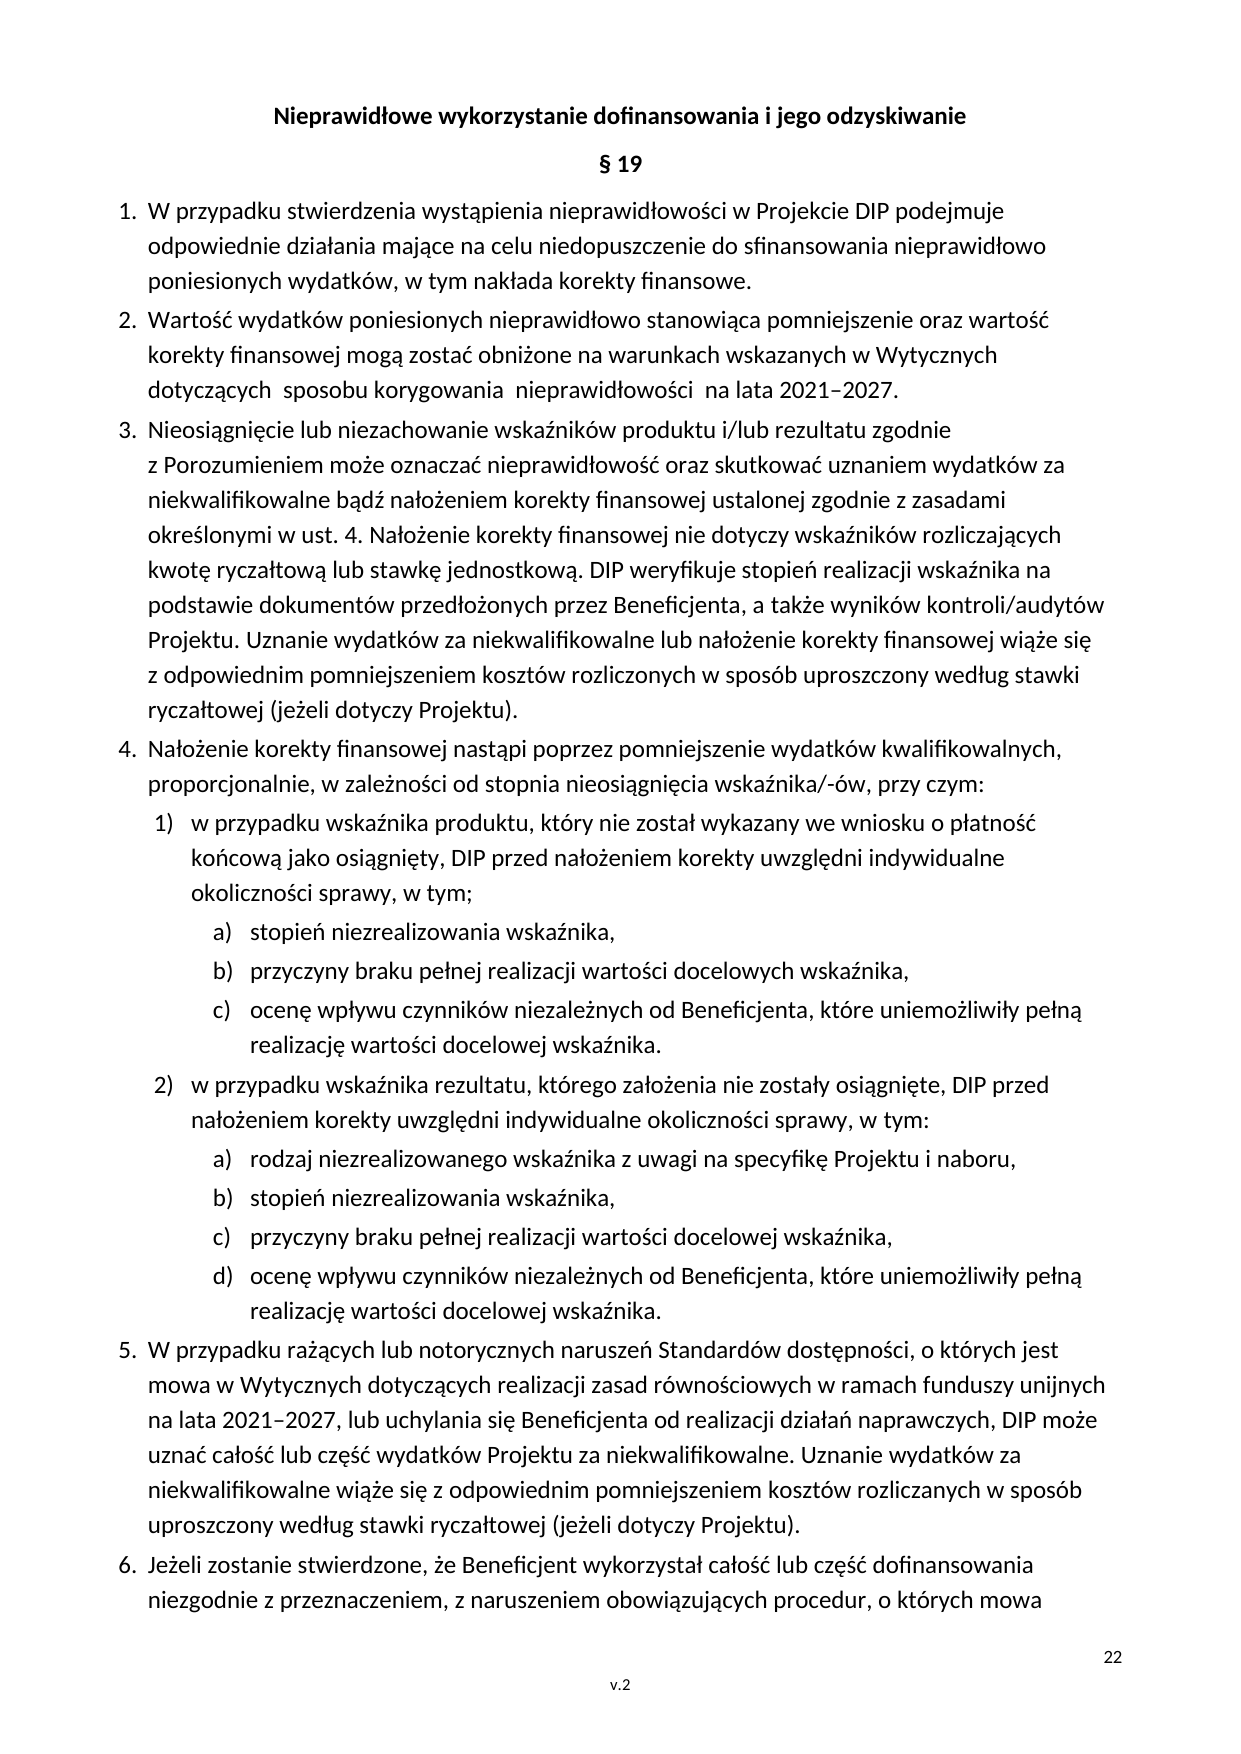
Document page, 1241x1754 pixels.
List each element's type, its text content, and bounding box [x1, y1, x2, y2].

list stopień niezrealizowania wskaźnika, [213, 1182, 1122, 1213]
list rodzaj niezrealizowanego wskaźnika z uwagi na specyfikę Projektu i naboru, [213, 1143, 1122, 1173]
list Wartość wydatków poniesionych nieprawidłowo stanowiąca pomniejszenie oraz wartość korekty finansowej mogą zostać obniżone na warunkach wskazanych w Wytycznych dotyczących sposobu korygowania nieprawidłowości na lata 2021–2027. [118, 304, 1122, 405]
subtitle Nieprawidłowe wykorzystanie dofinansowania i jego odzyskiwanie [118, 100, 1122, 131]
list ocenę wpływu czynników niezależnych od Beneficjenta, które uniemożliwiły pełną realizację wartości docelowej wskaźnika. [213, 1260, 1122, 1326]
subtitle § 19 [118, 148, 1122, 178]
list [118, 1549, 1122, 1614]
list stopień niezrealizowania wskaźnika, [213, 916, 1122, 947]
list przyczyny braku pełnej realizacji wartości docelowej wskaźnika, [213, 1221, 1122, 1252]
list przyczyny braku pełnej realizacji wartości docelowych wskaźnika, [213, 955, 1122, 986]
list Nieosiągnięcie lub niezachowanie wskaźników produktu i/lub rezultatu zgodnie z Porozumieniem może oznaczać nieprawidłowość oraz skutkować uznaniem wydatków za niekwalifikowalne bądź nałożeniem korekty finansowej ustalonej zgodnie z zasadami określonymi w ust. 4. Nałożenie korekty finansowej nie dotyczy wskaźników rozliczających kwotę ryczałtową lub stawkę jednostkową. DIP weryfikuje stopień realizacji wskaźnika na podstawie dokumentów przedłożonych przez Beneficjenta, a także wyników kontroli/audytów Projektu. Uznanie wydatków za niekwalifikowalne lub nałożenie korekty finansowej wiąże się z odpowiednim pomniejszeniem kosztów rozliczonych w sposób uproszczony według stawki ryczałtowej (jeżeli dotyczy Projektu). [118, 414, 1122, 724]
list W przypadku rażących lub notorycznych naruszeń Standardów dostępności, o których jest mowa w Wytycznych dotyczących realizacji zasad równościowych w ramach funduszy unijnych na lata 2021–2027, lub uchylania się Beneficjenta od realizacji działań naprawczych, DIP może uznać całość lub część wydatków Projektu za niekwalifikowalne. Uznanie wydatków za niekwalifikowalne wiąże się z odpowiednim pomniejszeniem kosztów rozliczanych w sposób uproszczony według stawki ryczałtowej (jeżeli dotyczy Projektu). [118, 1334, 1122, 1540]
list Nałożenie korekty finansowej nastąpi poprzez pomniejszenie wydatków kwalifikowalnych, proporcjonalnie, w zależności od stopnia nieosiągnięcia wskaźnika/-ów, przy czym: [118, 733, 1122, 798]
list w przypadku wskaźnika rezultatu, którego założenia nie zostały osiągnięte, DIP przed nałożeniem korekty uwzględni indywidualne okoliczności sprawy, w tym: [153, 1069, 1122, 1134]
list ocenę wpływu czynników niezależnych od Beneficjenta, które uniemożliwiły pełną realizację wartości docelowej wskaźnika. [213, 994, 1122, 1060]
list w przypadku wskaźnika produktu, który nie został wykazany we wniosku o płatność końcową jako osiągnięty, DIP przed nałożeniem korekty uwzględni indywidualne okoliczności sprawy, w tym; [153, 807, 1122, 908]
list W przypadku stwierdzenia wystąpienia nieprawidłowości w Projekcie DIP podejmuje odpowiednie działania mające na celu niedopuszczenie do sfinansowania nieprawidłowo poniesionych wydatków, w tym nakłada korekty finansowe. [118, 195, 1122, 296]
